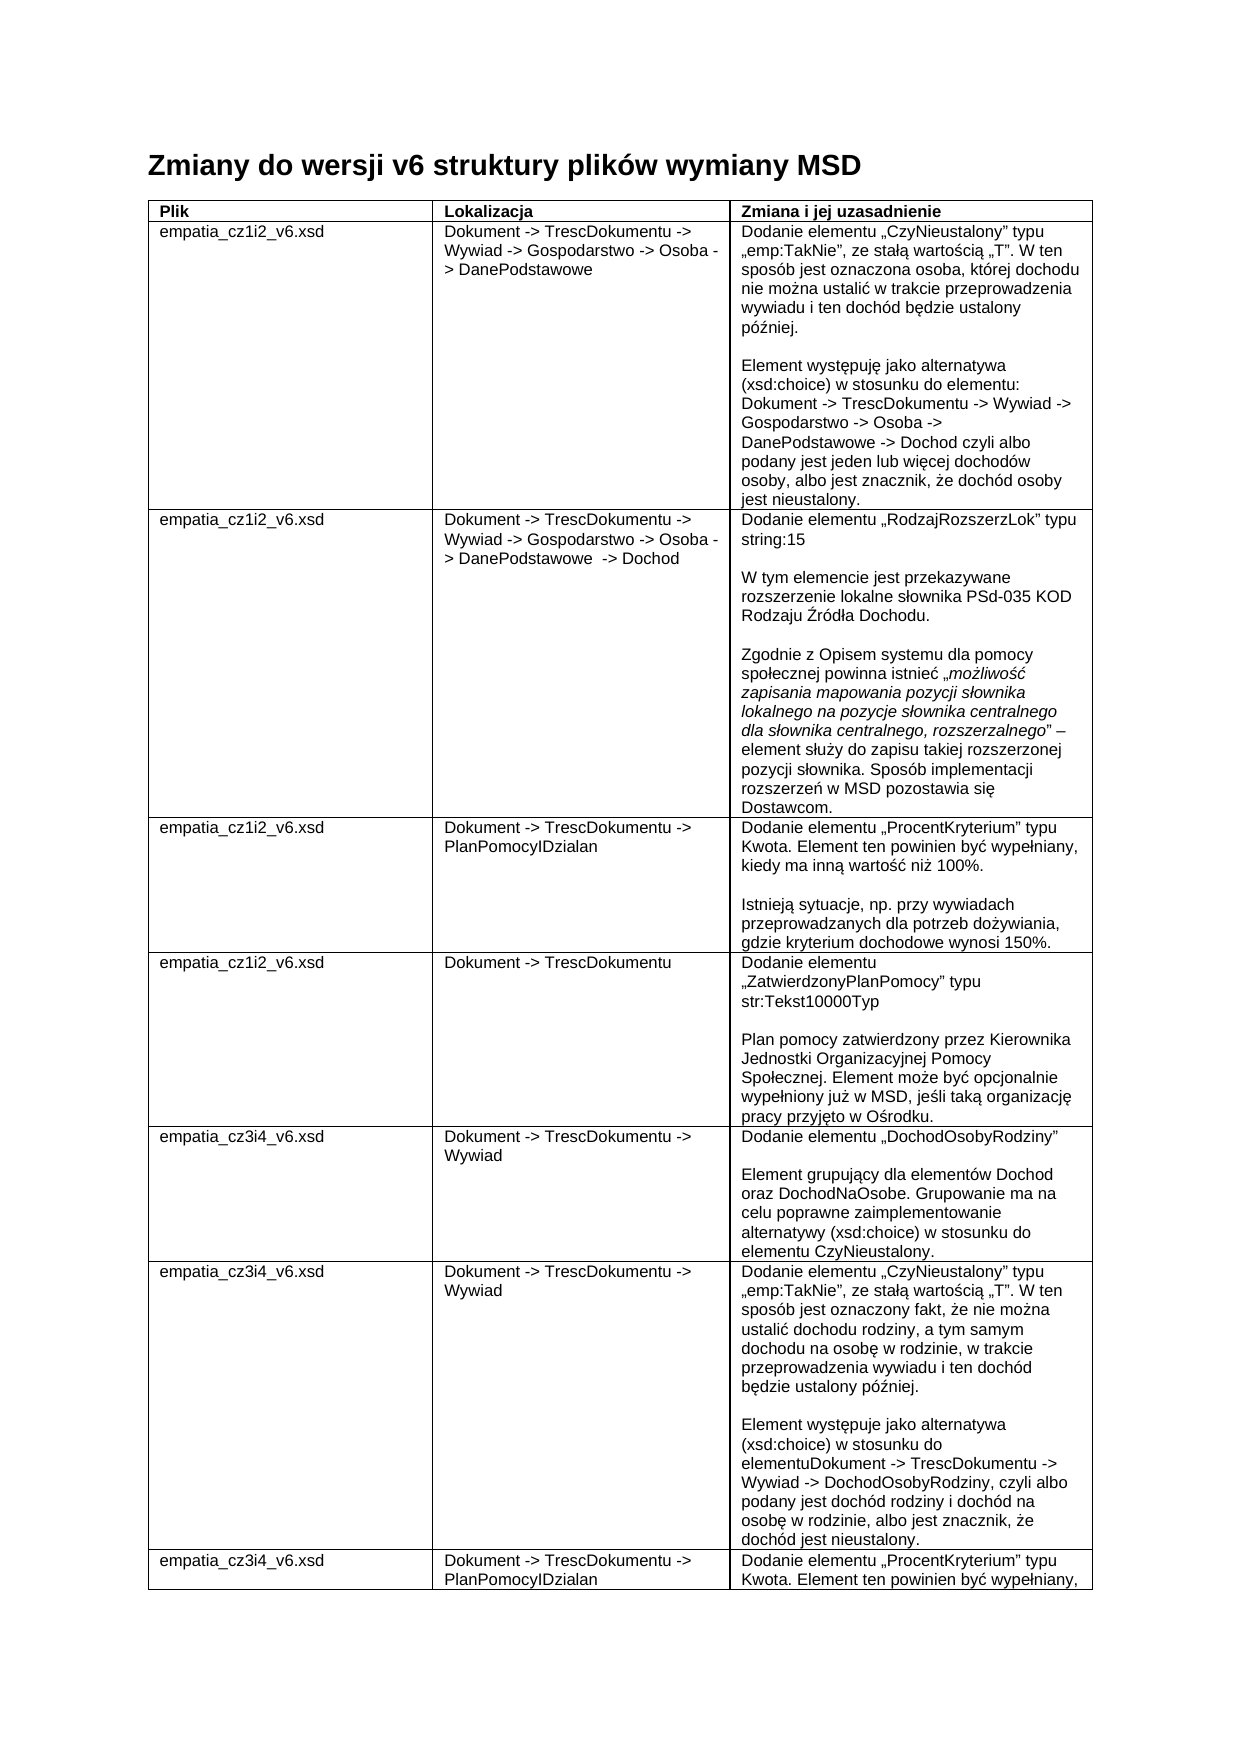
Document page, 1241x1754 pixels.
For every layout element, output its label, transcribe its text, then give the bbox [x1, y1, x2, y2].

table_cell empatia_cz1i2_v6.xsd [149, 953, 432, 1126]
table_cell Dodanie elementu „CzyNieustalony” typu „emp:TakNie”, ze stałą wartością „T”. W ten sposób jest oznaczony fakt, że nie można ustalić dochodu rodziny, a tym samym dochodu na osobę w rodzinie, w trakcie przeprowadzenia wywiadu i ten dochód będzie ustalony później. Element występuje jako alternatywa (xsd:choice) w stosunku do elementuDokument -> TrescDokumentu -> Wywiad -> DochodOsobyRodziny, czyli albo podany jest dochód rodziny i dochód na osobę w rodzinie, albo jest znacznik, że dochód jest nieustalony. [731, 1262, 1092, 1549]
table_cell Dokument -> TrescDokumentu -> PlanPomocyIDzialan [433, 818, 729, 952]
table_cell Dokument -> TrescDokumentu -> Wywiad [433, 1127, 729, 1261]
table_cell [433, 1550, 729, 1589]
table_cell Dokument -> TrescDokumentu -> Wywiad -> Gospodarstwo -> Osoba -> DanePodstawowe -> Dochod [433, 510, 729, 817]
text Zmiany do wersji v6 struktury plików wymiany MSD [148, 148, 1093, 181]
table_cell empatia_cz1i2_v6.xsd [149, 818, 432, 952]
table_header Zmiana i jej uzasadnienie [731, 201, 1092, 221]
table_cell Dokument -> TrescDokumentu -> Wywiad [433, 1262, 729, 1549]
table_cell empatia_cz3i4_v6.xsd [149, 1127, 432, 1261]
table_cell Dokument -> TrescDokumentu [433, 953, 729, 1126]
table_cell Dodanie elementu „RodzajRozszerzLok” typu string:15 W tym elemencie jest przekazywane rozszerzenie lokalne słownika PSd-035 KOD Rodzaju Źródła Dochodu. Zgodnie z Opisem systemu dla pomocy społecznej powinna istnieć „możliwość zapisania mapowania pozycji słownika lokalnego na pozycje słownika centralnego dla słownika centralnego, rozszerzalnego” – element służy do zapisu takiej rozszerzonej pozycji słownika. Sposób implementacji rozszerzeń w MSD pozostawia się Dostawcom. [731, 510, 1092, 817]
table_cell Dokument -> TrescDokumentu -> Wywiad -> Gospodarstwo -> Osoba -> DanePodstawowe [433, 222, 729, 509]
table_header Lokalizacja [433, 201, 729, 221]
table_cell empatia_cz1i2_v6.xsd [149, 222, 432, 509]
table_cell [149, 1550, 432, 1589]
table_cell empatia_cz3i4_v6.xsd [149, 1262, 432, 1549]
table_cell empatia_cz1i2_v6.xsd [149, 510, 432, 817]
table_cell Dodanie elementu „CzyNieustalony” typu „emp:TakNie”, ze stałą wartością „T”. W ten sposób jest oznaczona osoba, której dochodu nie można ustalić w trakcie przeprowadzenia wywiadu i ten dochód będzie ustalony później. Element występuję jako alternatywa (xsd:choice) w stosunku do elementu: Dokument -> TrescDokumentu -> Wywiad -> Gospodarstwo -> Osoba -> DanePodstawowe -> Dochod czyli albo podany jest jeden lub więcej dochodów osoby, albo jest znacznik, że dochód osoby jest nieustalony. [731, 222, 1092, 509]
table_header Plik [149, 201, 432, 221]
table_cell Dodanie elementu „ZatwierdzonyPlanPomocy” typu str:Tekst10000Typ Plan pomocy zatwierdzony przez Kierownika Jednostki Organizacyjnej Pomocy Społecznej. Element może być opcjonalnie wypełniony już w MSD, jeśli taką organizację pracy przyjęto w Ośrodku. [731, 953, 1092, 1126]
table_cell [731, 1550, 1092, 1589]
